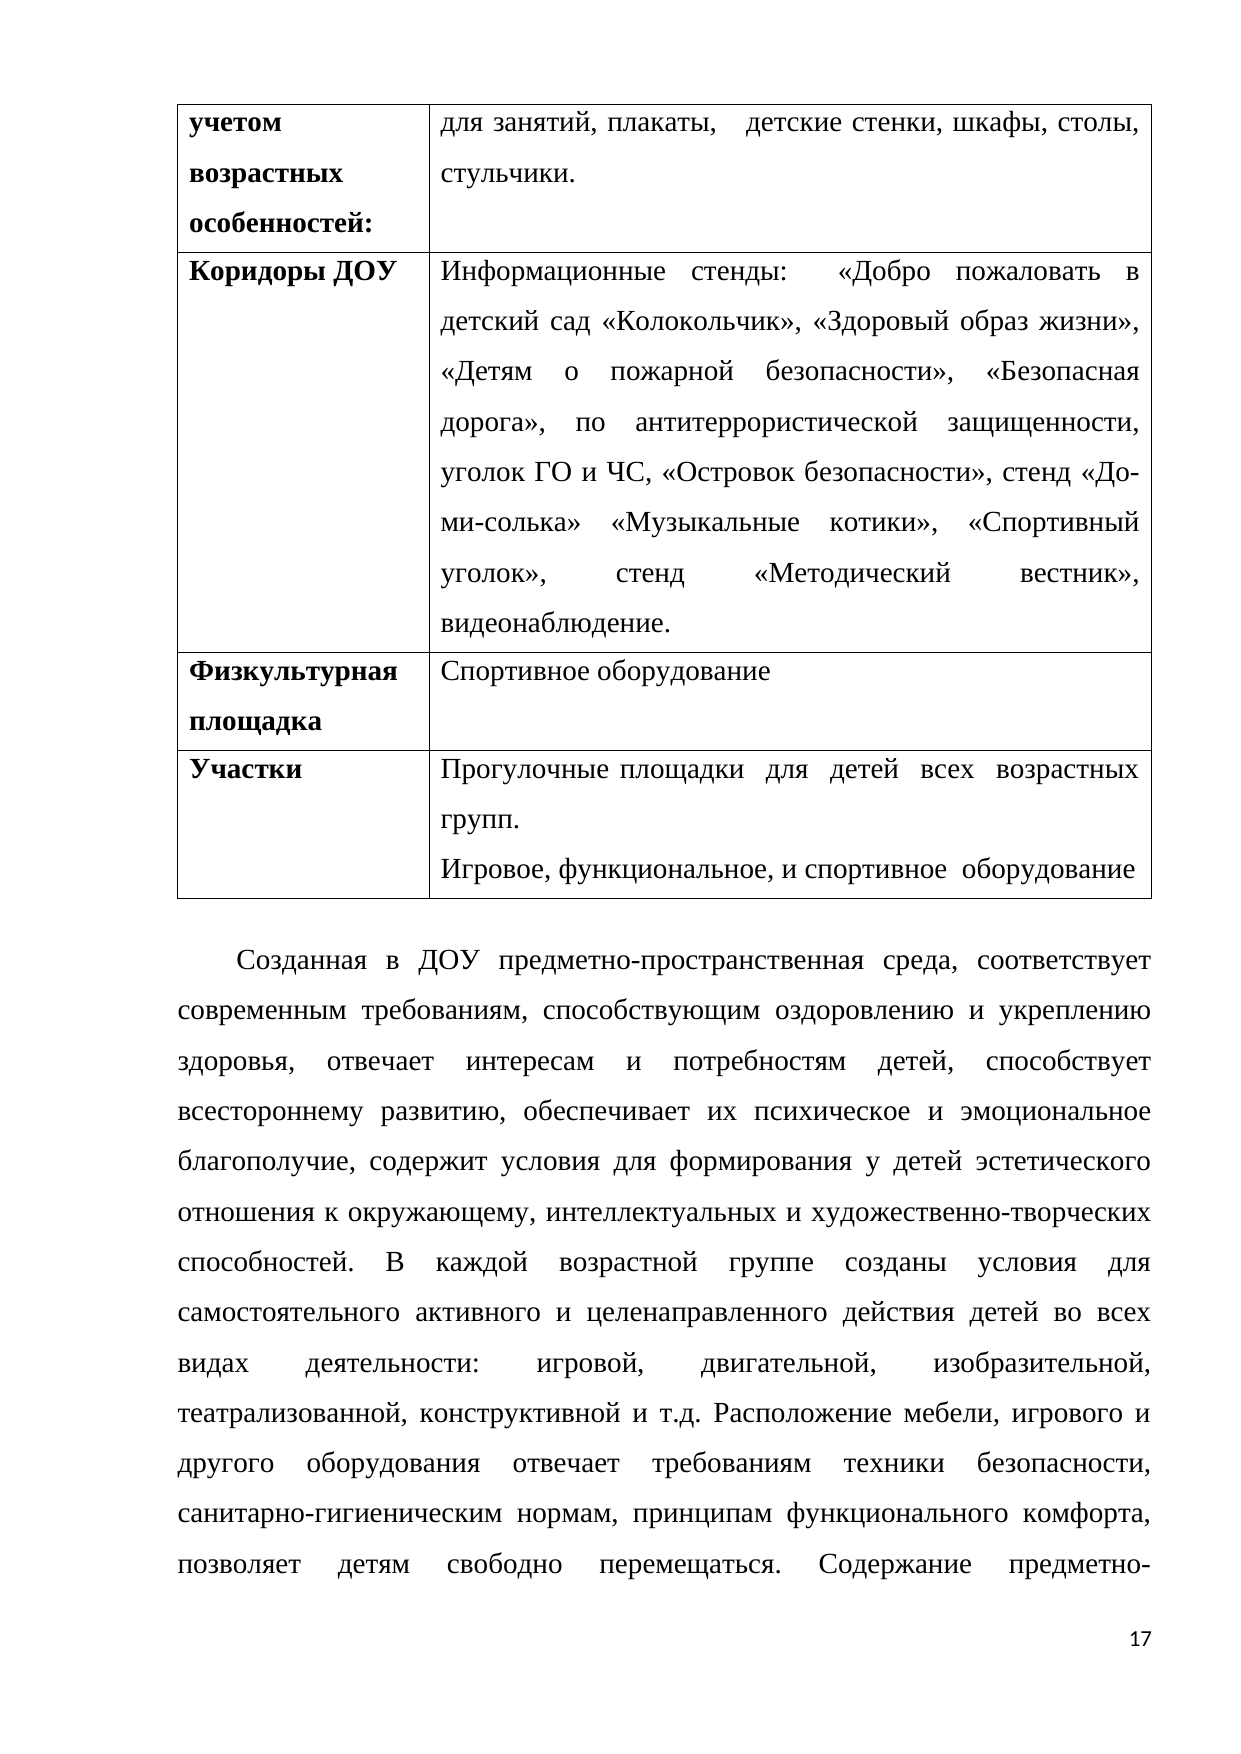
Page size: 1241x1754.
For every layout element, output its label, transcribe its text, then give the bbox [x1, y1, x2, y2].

table_cell Физкультурная площадка [178, 653, 429, 750]
table_cell Спортивное оборудование [430, 653, 1151, 750]
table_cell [430, 105, 1151, 252]
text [177, 942, 1152, 1579]
table_cell Прогулочные площадки для детей всех возрастных групп. Игровое, функциональное, и спортивное оборудование [430, 751, 1151, 898]
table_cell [178, 105, 429, 252]
table_cell Участки [178, 751, 429, 898]
table_cell Коридоры ДОУ [178, 253, 429, 652]
table_cell Информационные стенды: «Добро пожаловать в детский сад «Колокольчик», «Здоровый образ жизни», «Детям о пожарной безопасности», «Безопасная дорога», по антитеррористической защищенности, уголок ГО и ЧС, «Островок безопасности», стенд «До-ми-солька» «Музыкальные котики», «Спортивный уголок», стенд «Методический вестник», видеонаблюдение. [430, 253, 1151, 652]
